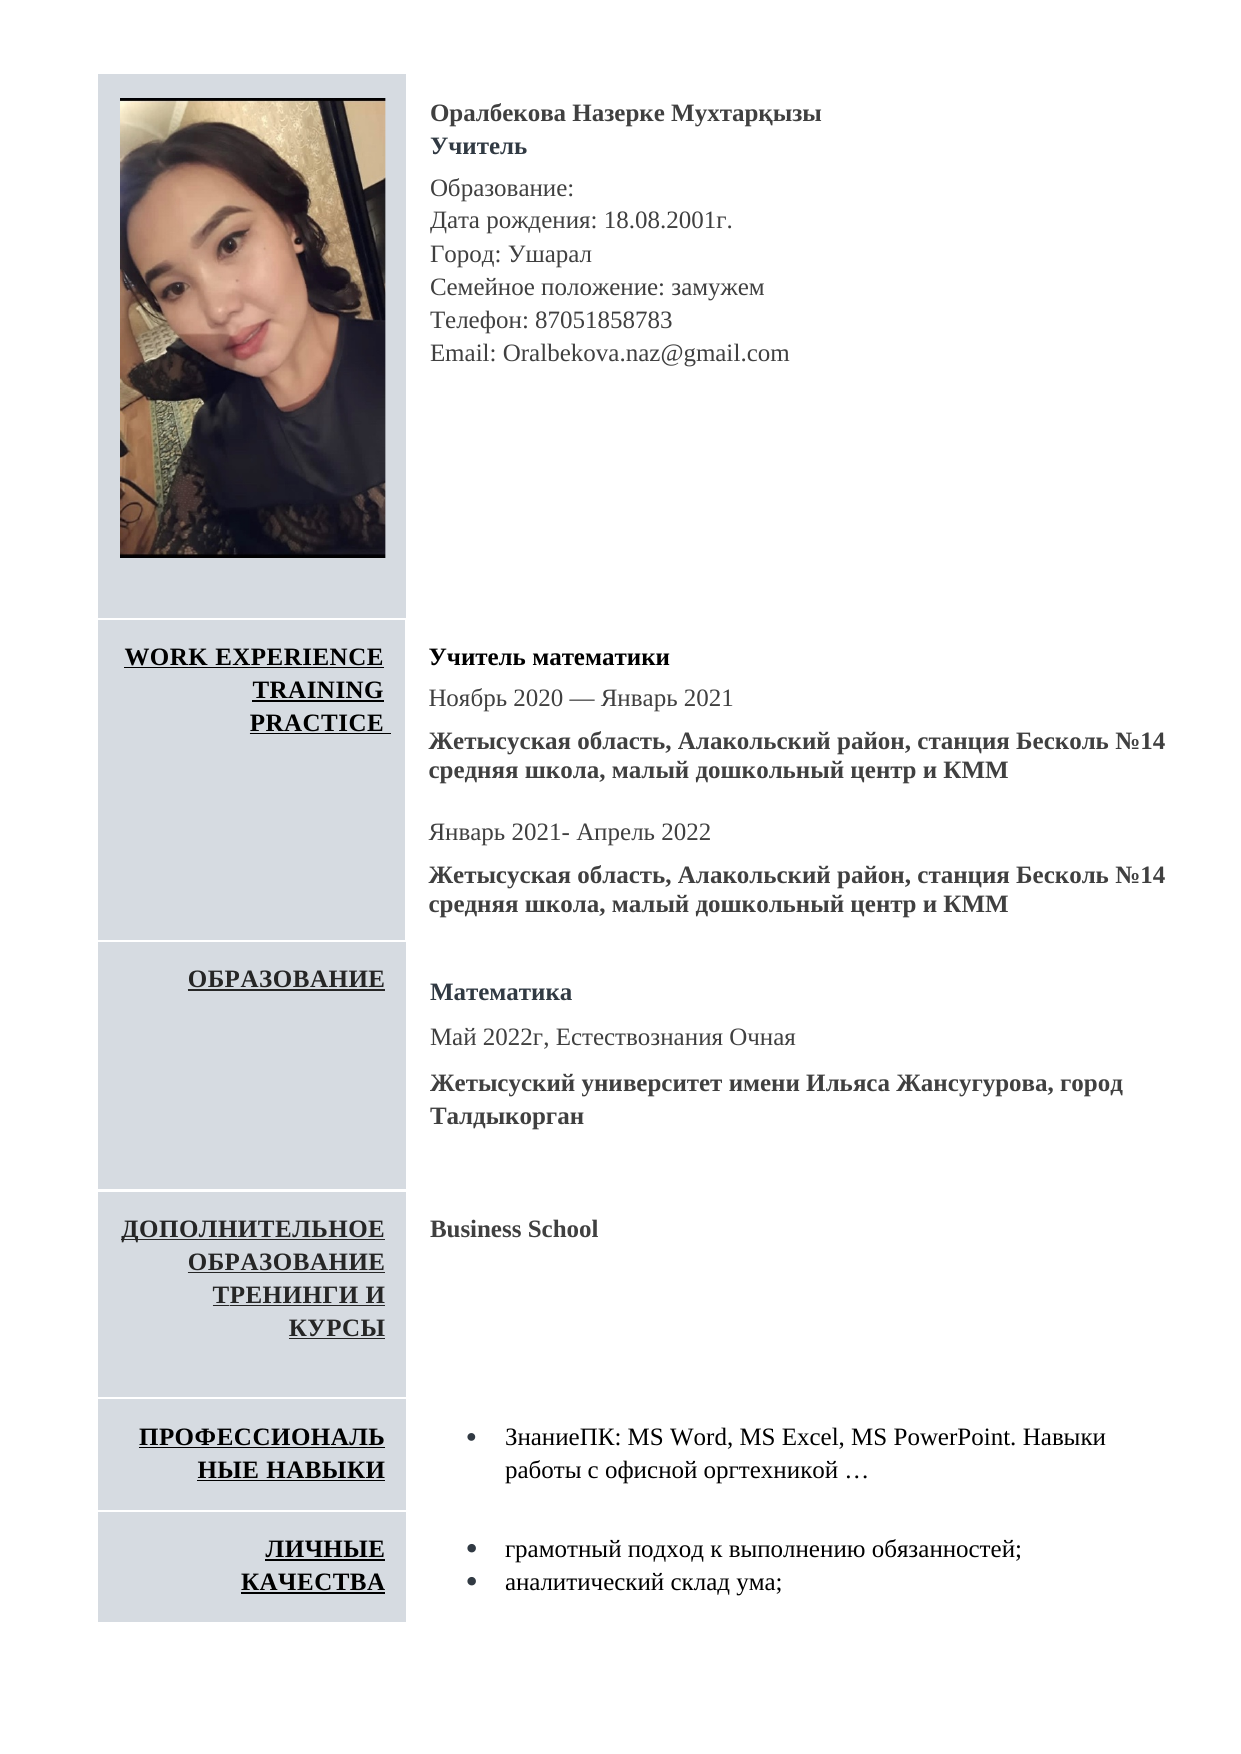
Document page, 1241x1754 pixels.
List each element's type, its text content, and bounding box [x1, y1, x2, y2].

table_cell ЗнаниеПК: MS Word, MS Excel, MS PowerPoint. Навыки работы с офисной оргтехникой … [409, 1399, 1206, 1510]
table_cell WORK EXPERIENCE TRAINING PRACTICE [98, 620, 405, 940]
table_cell Математика Май 2022г, Естествознания Очная Жетысуский университет имени Ильяса Жансугурова, город Талдыкорган [409, 942, 1206, 1189]
table_header Оралбекова Назерке Мухтарқызы Учитель Образование: Дата рождения: 18.08.2001г. Город: Ушарал Семейное положение: замужем Телефон: 87051858783 Email: Oralbekova.naz@gmail.com [409, 76, 1206, 618]
table_cell ЛИЧНЫЕ КАЧЕСТВА [98, 1512, 406, 1622]
table_cell Учитель математики Ноябрь 2020 — Январь 2021 Жетысуская область, Алакольский район, станция Бесколь №14 средняя школа, малый дошкольный центр и КММ Январь 2021- Апрель 2022 Жетысуская область, Алакольский район, станция Бесколь №14 средняя школа, малый дошкольный центр и КММ [407, 620, 1206, 940]
table_cell ПРОФЕССИОНАЛЬНЫЕ НАВЫКИ [98, 1399, 406, 1510]
table_cell Business School [409, 1192, 1206, 1397]
picture [120, 98, 386, 558]
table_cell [409, 1512, 1206, 1622]
table_cell ОБРАЗОВАНИЕ [98, 942, 406, 1189]
table_cell ДОПОЛНИТЕЛЬНОЕ ОБРАЗОВАНИЕТРЕНИНГИ И КУРСЫ [98, 1192, 406, 1397]
table_header [98, 74, 406, 618]
